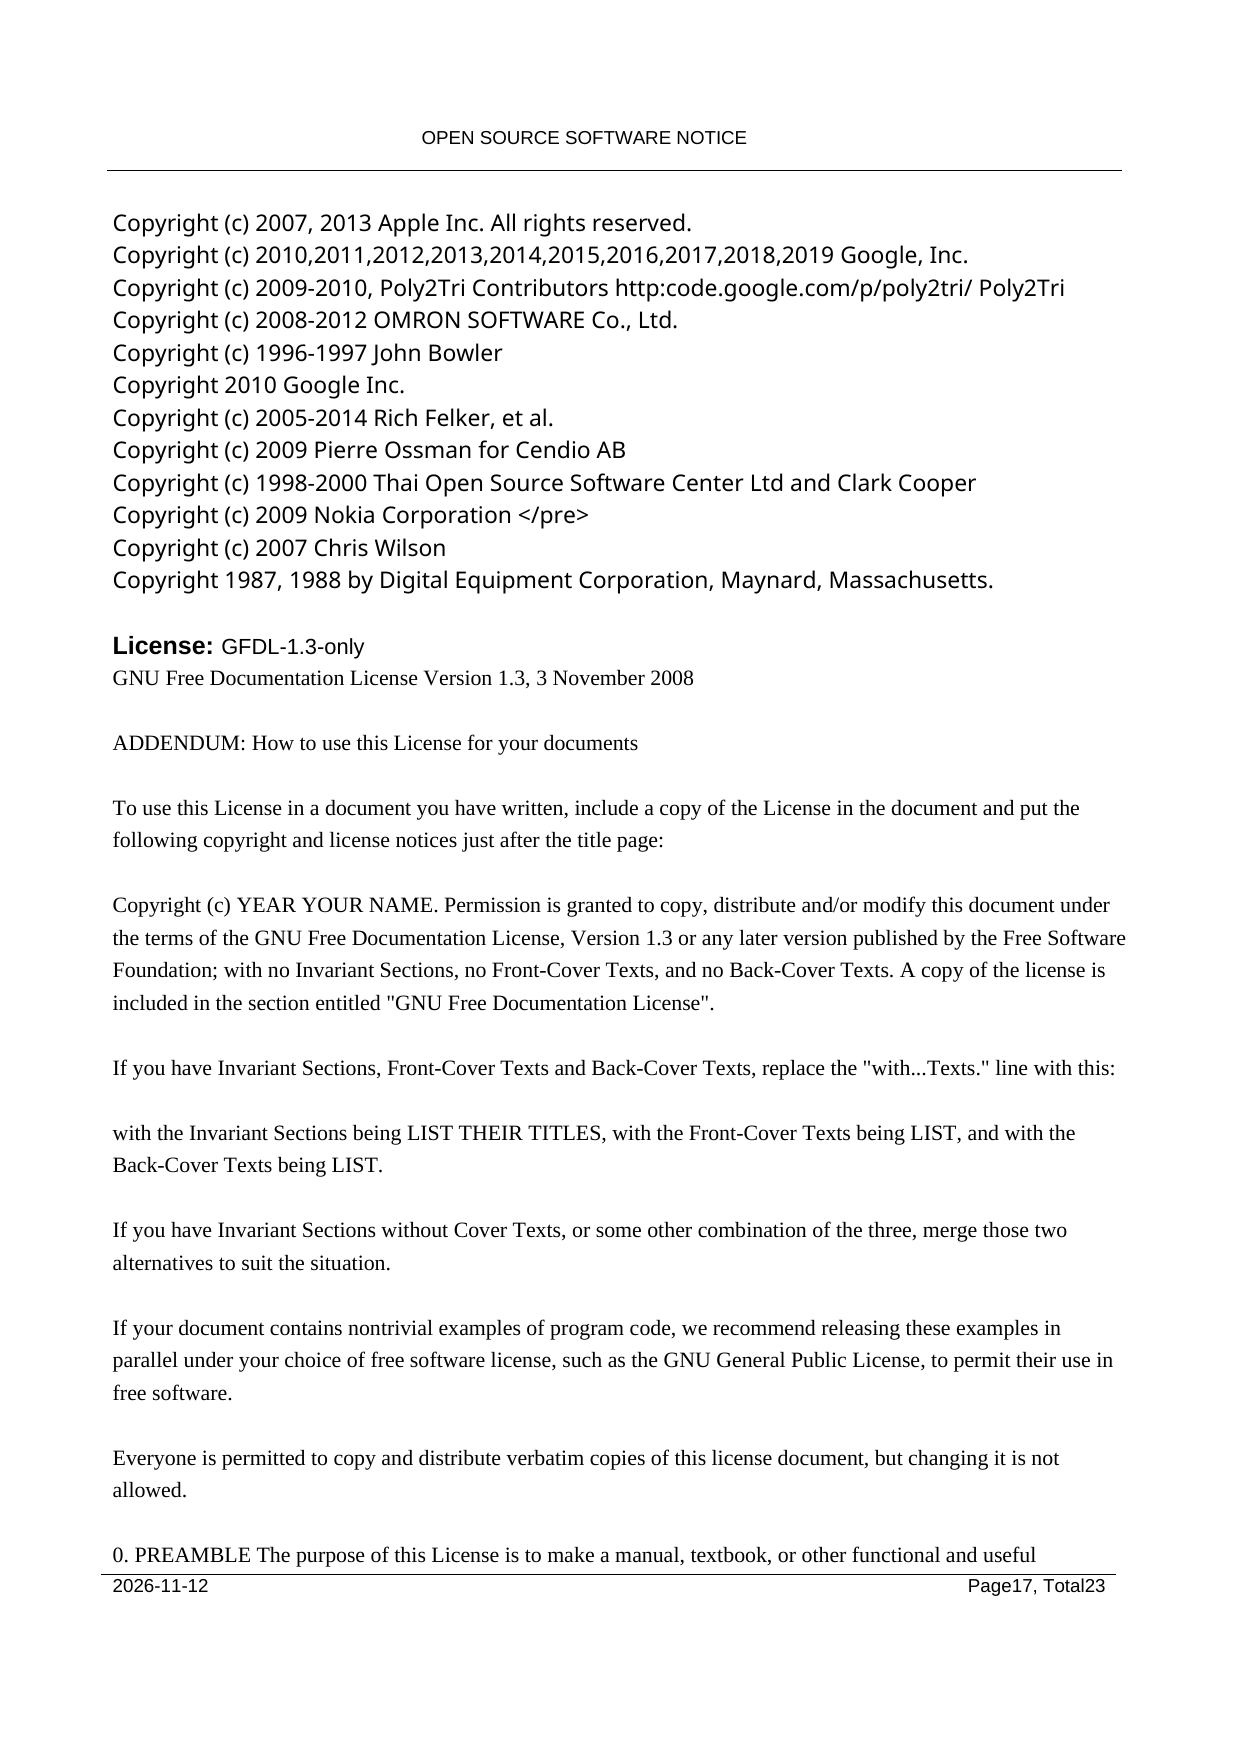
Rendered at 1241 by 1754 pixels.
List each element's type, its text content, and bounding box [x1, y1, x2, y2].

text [112, 661, 1128, 1571]
text License: GFDL-1.3-only [112, 629, 1128, 661]
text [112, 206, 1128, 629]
